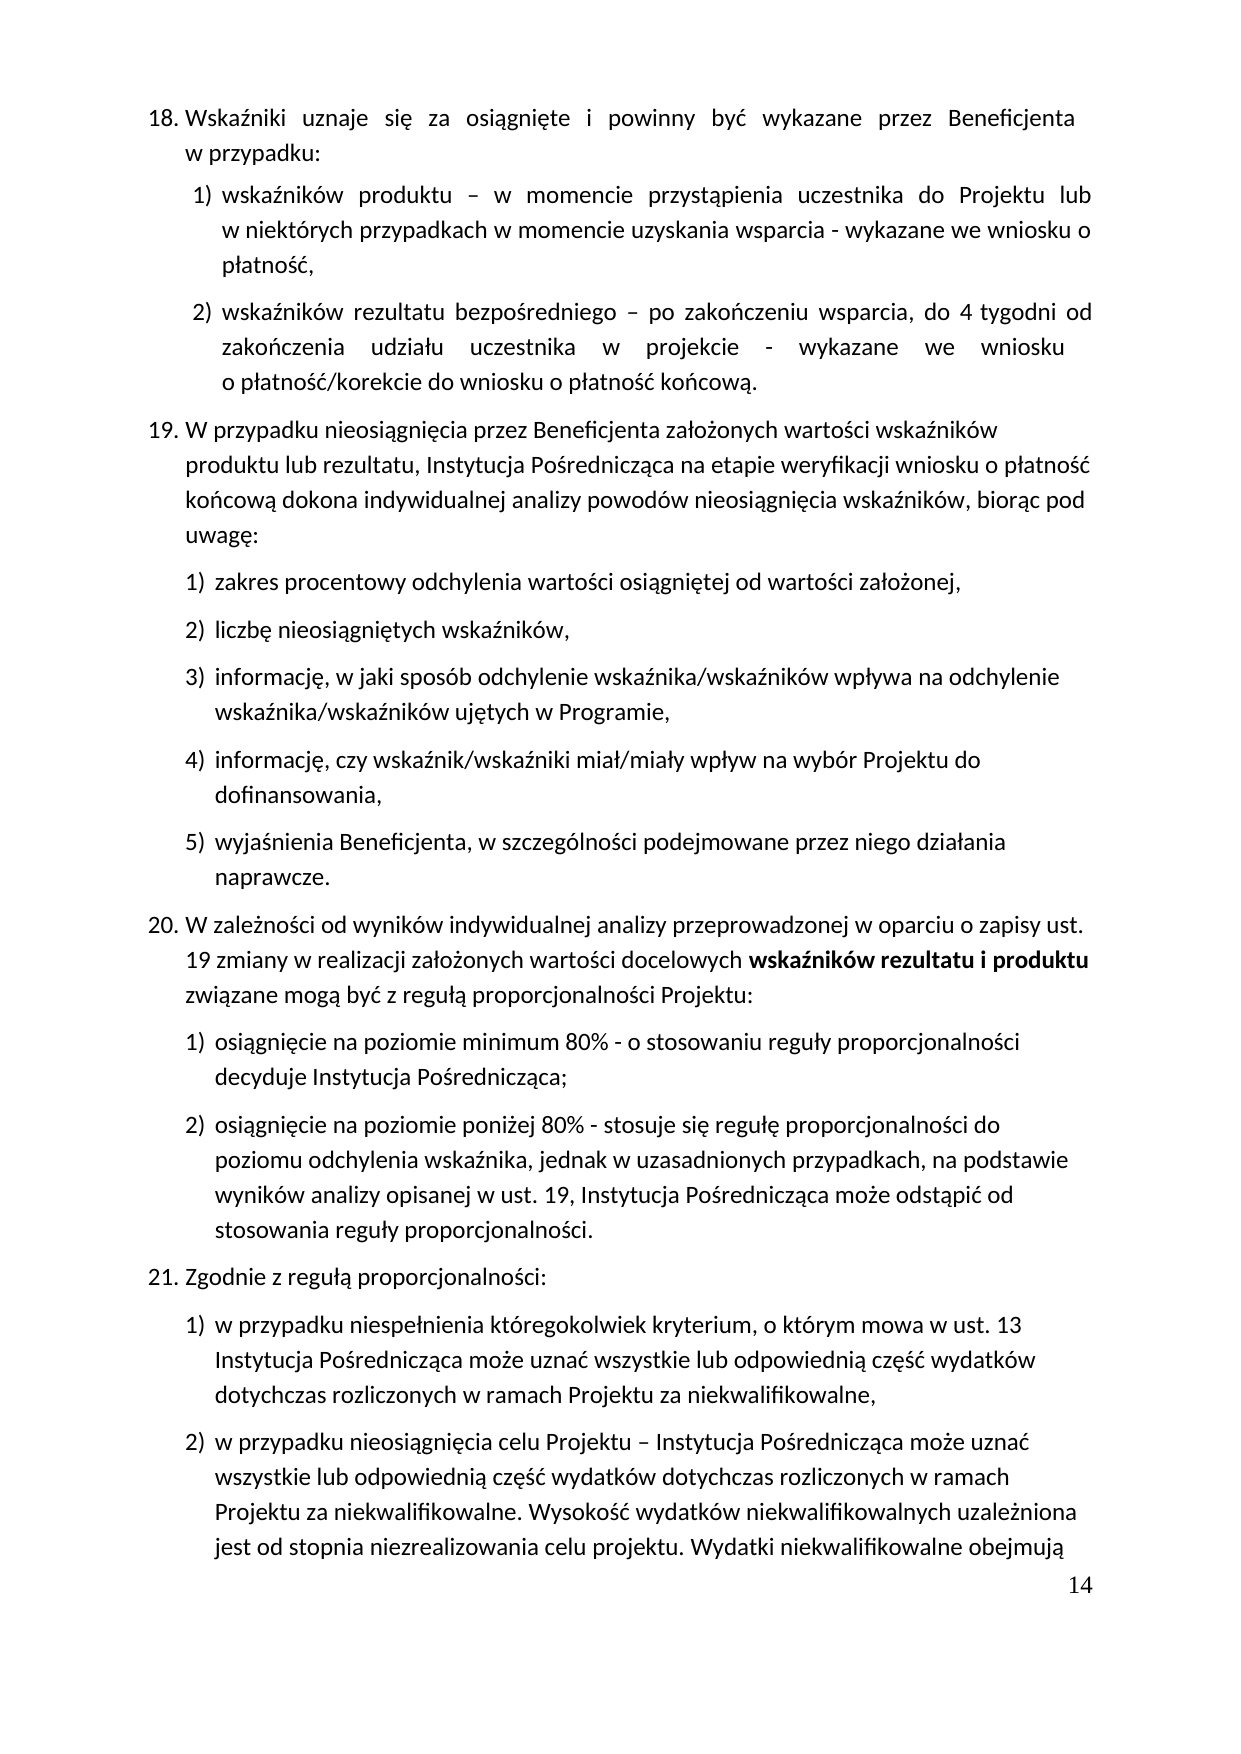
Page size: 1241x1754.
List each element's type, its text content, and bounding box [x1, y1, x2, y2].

list zakres procentowy odchylenia wartości osiągniętej od wartości założonej, [185, 566, 1092, 597]
list Wskaźniki uznaje się za osiągnięte i powinny być wykazane przez Beneficjenta w przypadku: [148, 103, 1092, 168]
list informację, w jaki sposób odchylenie wskaźnika/wskaźników wpływa na odchylenie wskaźnika/wskaźników ujętych w Programie, [185, 661, 1092, 727]
list osiągnięcie na poziomie minimum 80% - o stosowaniu reguły proporcjonalności decyduje Instytucja Pośrednicząca; [185, 1026, 1092, 1092]
list informację, czy wskaźnik/wskaźniki miał/miały wpływ na wybór Projektu do dofinansowania, [185, 744, 1092, 809]
list wskaźników produktu – w momencie przystąpienia uczestnika do Projektu lub w niektórych przypadkach w momencie uzyskania wsparcia - wykazane we wniosku o płatność, [192, 179, 1092, 279]
list liczbę nieosiągniętych wskaźników, [185, 614, 1092, 644]
list osiągnięcie na poziomie poniżej 80% - stosuje się regułę proporcjonalności do poziomu odchylenia wskaźnika, jednak w uzasadnionych przypadkach, na podstawie wyników analizy opisanej w ust. 19, Instytucja Pośrednicząca może odstąpić od stosowania reguły proporcjonalności. [185, 1109, 1092, 1244]
list Zgodnie z regułą proporcjonalności: [148, 1261, 1092, 1292]
list w przypadku niespełnienia któregokolwiek kryterium, o którym mowa w ust. 13 Instytucja Pośrednicząca może uznać wszystkie lub odpowiednią część wydatków dotychczas rozliczonych w ramach Projektu za niekwalifikowalne, [185, 1309, 1092, 1409]
list W przypadku nieosiągnięcia przez Beneficjenta założonych wartości wskaźników produktu lub rezultatu, Instytucja Pośrednicząca na etapie weryfikacji wniosku o płatność końcową dokona indywidualnej analizy powodów nieosiągnięcia wskaźników, biorąc pod uwagę: [148, 414, 1092, 549]
list W zależności od wyników indywidualnej analizy przeprowadzonej w oparciu o zapisy ust. 19 zmiany w realizacji założonych wartości docelowych wskaźników rezultatu i produktu związane mogą być z regułą proporcjonalności Projektu: [148, 909, 1092, 1009]
list wskaźników rezultatu bezpośredniego – po zakończeniu wsparcia, do 4 tygodni od zakończenia udziału uczestnika w projekcie - wykazane we wniosku o płatność/korekcie do wniosku o płatność końcową. [192, 296, 1092, 397]
list wyjaśnienia Beneficjenta, w szczególności podejmowane przez niego działania naprawcze. [185, 826, 1092, 892]
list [185, 1426, 1092, 1562]
